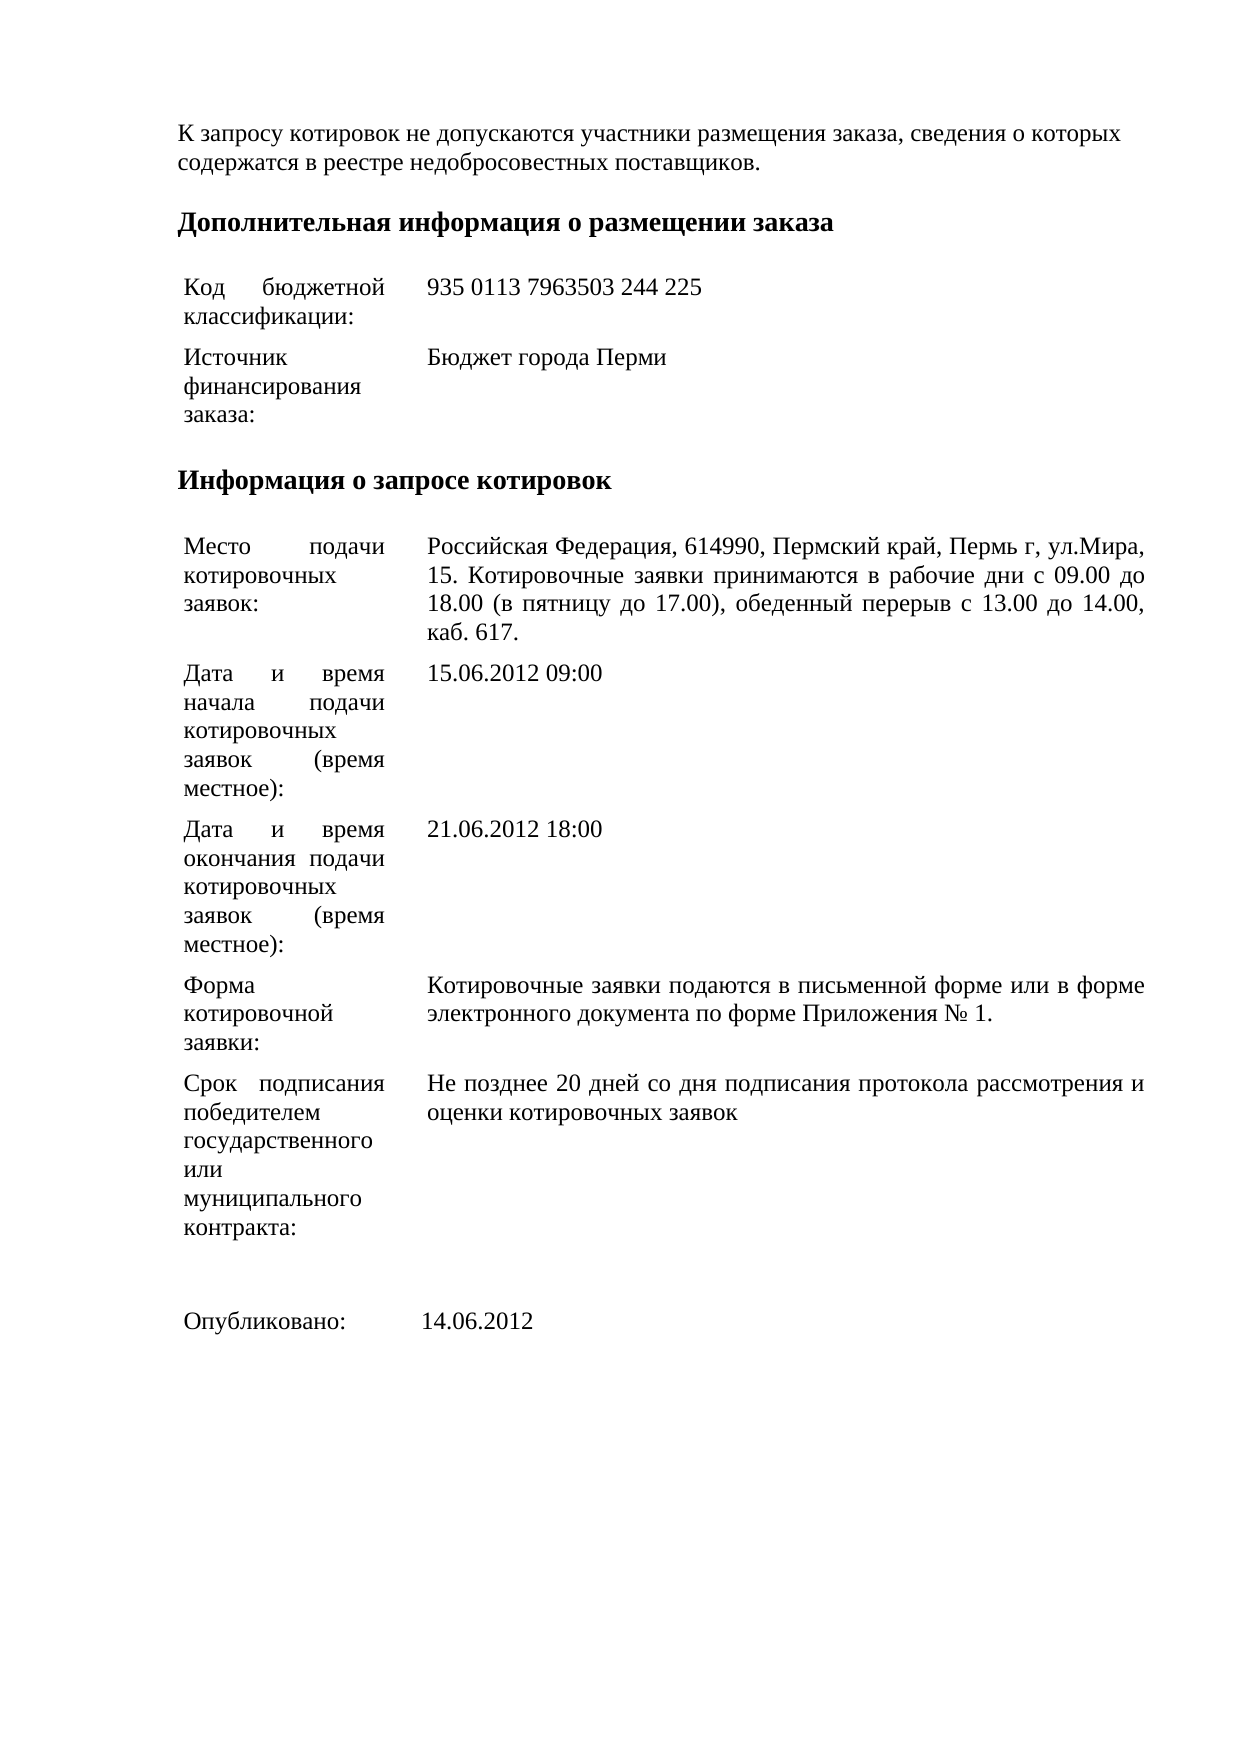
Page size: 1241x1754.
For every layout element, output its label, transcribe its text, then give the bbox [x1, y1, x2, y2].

text К запросу котировок не допускаются участники размещения заказа, сведения о которых содержатся в реестре недобросовестных поставщиков. [177, 118, 1152, 176]
table_cell Бюджет города Перми [421, 336, 1152, 434]
table_cell Форма котировочной заявки: [177, 964, 421, 1062]
table_header Опубликовано: [177, 1300, 421, 1341]
table_header Российская Федерация, 614990, Пермский край, Пермь г, ул.Мира, 15. Котировочные заявки принимаются в рабочие дни с 09.00 до 18.00 (в пятницу до 17.00), обеденный перерыв с 13.00 до 14.00, каб. 617. [421, 525, 1152, 652]
table_cell Не позднее 20 дней со дня подписания протокола рассмотрения и оценки котировочных заявок [421, 1062, 1152, 1247]
table_cell Срок подписания победителем государственного или муниципального контракта: [177, 1062, 421, 1247]
table_cell Дата и время окончания подачи котировочных заявок (время местное): [177, 808, 421, 964]
text Информация о запросе котировок [177, 463, 1152, 496]
text Дополнительная информация о размещении заказа [177, 205, 1152, 237]
table_cell Источник финансирования заказа: [177, 336, 421, 434]
table_cell 21.06.2012 18:00 [421, 808, 1152, 964]
table_header Код бюджетной классификации: [177, 266, 421, 336]
table_cell Котировочные заявки подаются в письменной форме или в форме электронного документа по форме Приложения № 1. [421, 964, 1152, 1062]
table_header Место подачи котировочных заявок: [177, 525, 421, 652]
table_header 14.06.2012 [421, 1300, 1152, 1341]
table_cell 15.06.2012 09:00 [421, 652, 1152, 808]
table_header 935 0113 7963503 244 225 [421, 266, 1152, 336]
table_cell Дата и время начала подачи котировочных заявок (время местное): [177, 652, 421, 808]
